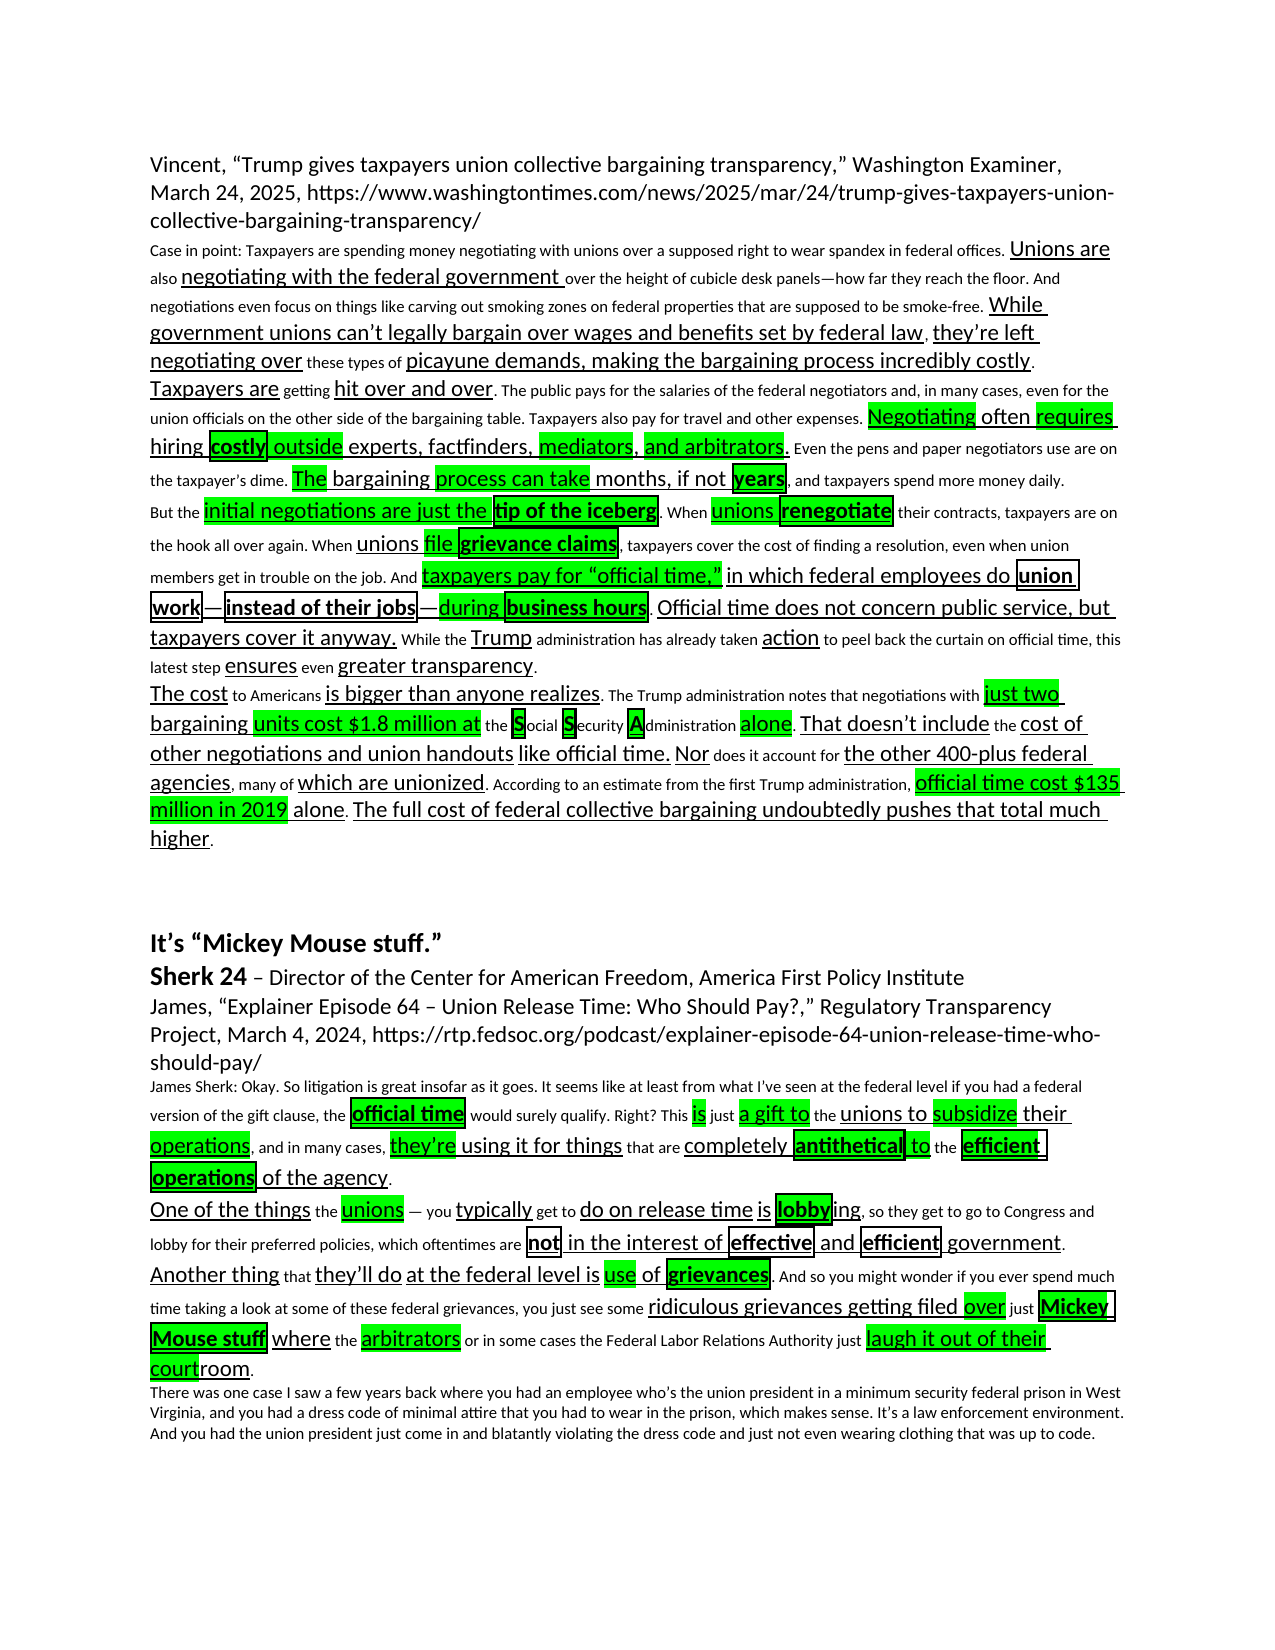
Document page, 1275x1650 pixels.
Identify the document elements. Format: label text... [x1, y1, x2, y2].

text James, “Explainer Episode 64 – Union Release Time: Who Should Pay?,” Regulatory Transparency Project, March 4, 2024, https://rtp.fedsoc.org/podcast/explainer-episode-64-union-release-time-who-should-pay/ [150, 992, 1125, 1076]
text The cost to Americans is bigger than anyone realizes. The Trump administration notes that negotiations with just two bargaining units cost $1.8 million at the Social Security Administration alone. That doesn’t include the cost of other negotiations and union handouts like official time. Nor does it account for the other 400-plus federal agencies, many of which are unionized. According to an estimate from the first Trump administration, official time cost $135 million in 2019 alone. The full cost of federal collective bargaining undoubtedly pushes that total much higher. [150, 679, 1125, 852]
text Case in point: Taxpayers are spending money negotiating with unions over a supposed right to wear spandex in federal offices. Unions are also negotiating with the federal government over the height of cubicle desk panels—how far they reach the floor. And negotiations even focus on things like carving out smoking zones on federal properties that are supposed to be smoke-free. While government unions can’t legally bargain over wages and benefits set by federal law, they’re left negotiating over these types of picayune demands, making the bargaining process incredibly costly. [150, 234, 1125, 374]
subtitle It’s “Mickey Mouse stuff.” [150, 926, 1125, 959]
text One of the things the unions — you typically get to do on release time is lobbying, so they get to go to Congress and lobby for their preferred policies, which oftentimes are not in the interest of effective and efficient government. Another thing that they’ll do at the federal level is use of grievances. And so you might wonder if you ever spend much time taking a look at some of these federal grievances, you just see some ridiculous grievances getting filed over just Mickey Mouse stuff where the arbitrators or in some cases the Federal Labor Relations Authority just laugh it out of their courtroom. [150, 1193, 1125, 1382]
text Vincent, “Trump gives taxpayers union collective bargaining transparency,” Washington Examiner, March 24, 2025, https://www.washingtontimes.com/news/2025/mar/24/trump-gives-taxpayers-union-collective-bargaining-transparency/ [150, 150, 1125, 234]
text Taxpayers are getting hit over and over. The public pays for the salaries of the federal negotiators and, in many cases, even for the union officials on the other side of the bargaining table. Taxpayers also pay for travel and other expenses. Negotiating often requires hiring costly outside experts, factfinders, mediators, and arbitrators. Even the pens and paper negotiators use are on the taxpayer’s dime. The bargaining process can take months, if not years, and taxpayers spend more money daily. [150, 374, 1125, 494]
text But the initial negotiations are just the tip of the iceberg. When unions renegotiate their contracts, taxpayers are on the hook all over again. When unions file grievance claims, taxpayers cover the cost of finding a resolution, even when union members get in trouble on the job. And taxpayers pay for “official time,” in which federal employees do union work—instead of their jobs—during business hours. Official time does not concern public service, but taxpayers cover it anyway. While the Trump administration has already taken action to peel back the curtain on official time, this latest step ensures even greater transparency. [150, 494, 1125, 679]
text Sherk 24 – Director of the Center for American Freedom, America First Policy Institute [150, 959, 1125, 992]
text There was one case I saw a few years back where you had an employee who’s the union president in a minimum security federal prison in West Virginia, and you had a dress code of minimal attire that you had to wear in the prison, which makes sense. It’s a law enforcement environment. And you had the union president just come in and blatantly violating the dress code and just not even wearing clothing that was up to code. [150, 1382, 1125, 1443]
text James Sherk: Okay. So litigation is great insofar as it goes. It seems like at least from what I’ve seen at the federal level if you had a federal version of the gift clause, the official time would surely qualify. Right? This is just a gift to the unions to subsidize their operations, and in many cases, they’re using it for things that are completely antithetical to the efficient operations of the agency. [150, 1076, 1125, 1193]
